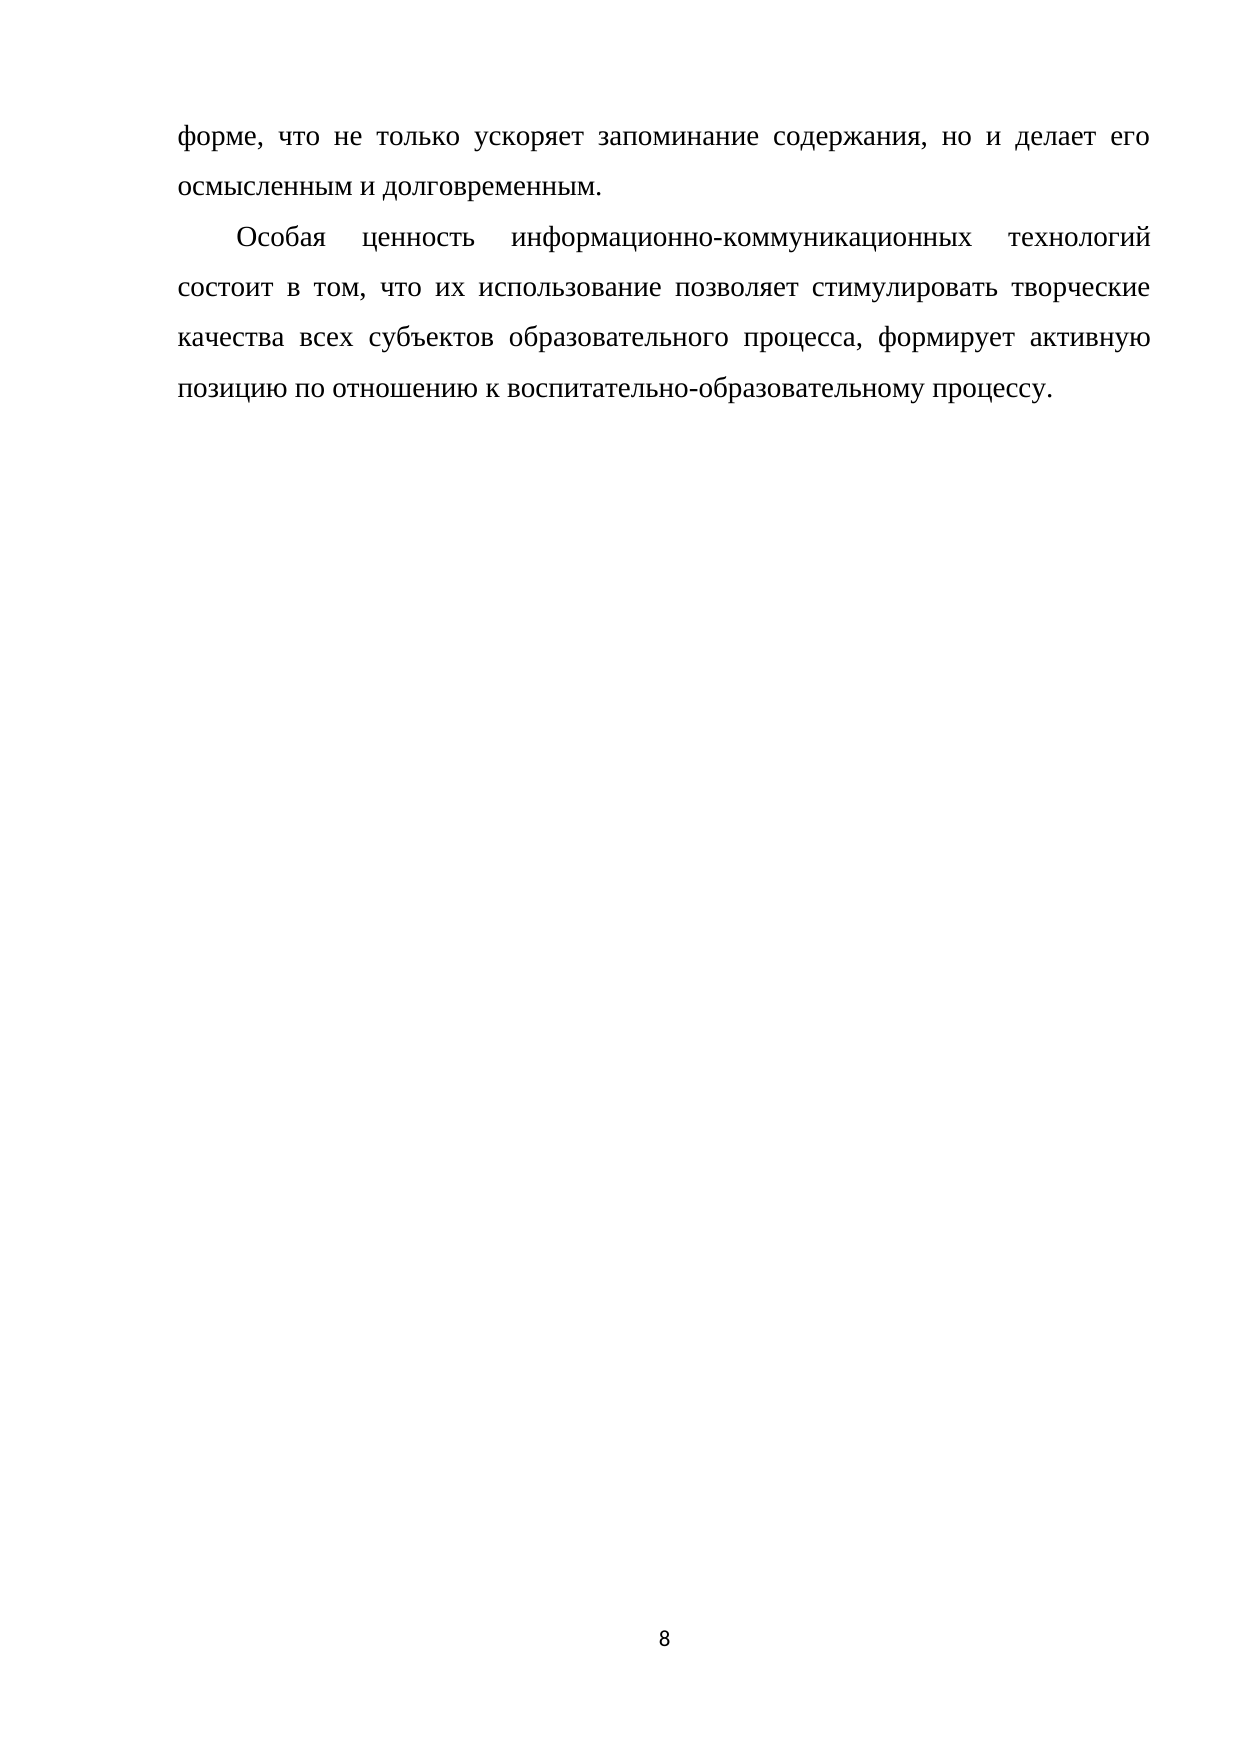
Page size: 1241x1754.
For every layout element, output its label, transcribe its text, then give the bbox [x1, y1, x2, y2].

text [177, 118, 1152, 202]
text Особая ценность информационно-коммуникационных технологий состоит в том, что их использование позволяет стимулировать творческие качества всех субъектов образовательного процесса, формирует активную позицию по отношению к воспитательно-образовательному процессу. [177, 219, 1152, 403]
